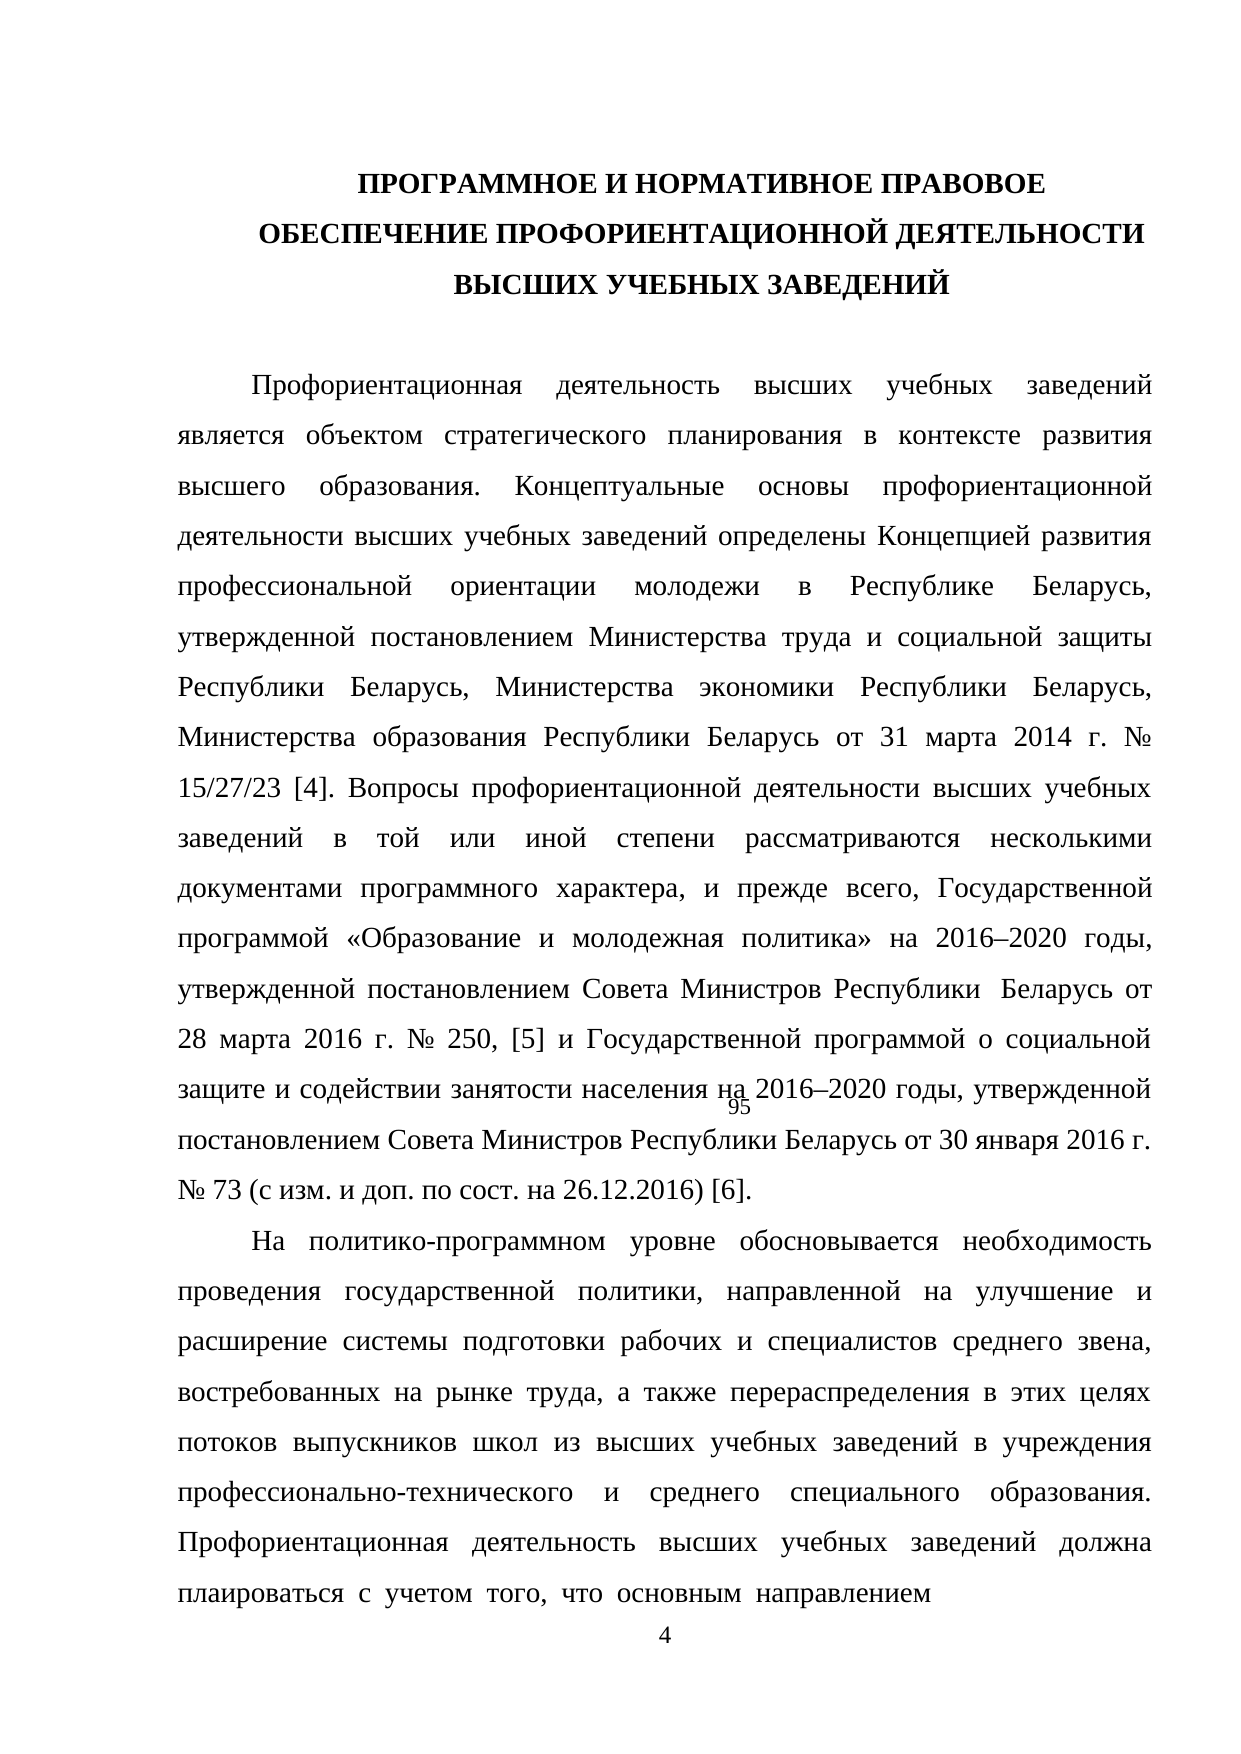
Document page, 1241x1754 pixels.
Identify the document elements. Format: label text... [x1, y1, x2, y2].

text ПРОГРАММНОЕ И НОРМАТИВНОЕ ПРАВОВОЕ [242, 166, 1161, 200]
text Профориентационная деятельность высших учебных заведений является объектом стратегического планирования в контексте развития высшего образования. Концептуальные основы профориентационной деятельности высших учебных заведений определены Концепцией развития профессиональной ориентации молодежи в Республике Беларусь, утвержденной постановлением Министерства труда и социальной защиты Республики Беларусь, Министерства экономики Республики Беларусь, Министерства образования Республики Беларусь от 31 марта 2014 г. № 15/27/23 [4]. Вопросы профориентационной деятельности высших учебных заведений в той или иной степени рассматриваются несколькими документами программного характера, и прежде всего, Государственной программой «Образование и молодежная политика» на 2016–2020 годы, утвержденной постановлением Совета Министров Республики Беларусь от 28 марта 2016 г. № 250, [5] и Государственной программой о социальной защите и содействии занятости населения на 2016–2020 годы, утвержденной постановлением Совета Министров Республики Беларусь от 30 января 2016 г. [177, 367, 1152, 1155]
text № 73 (с изм. и доп. по сост. на 26.12.2016) [6]. [177, 1172, 1167, 1206]
text ОБЕСПЕЧЕНИЕ ПРОФОРИЕНТАЦИОННОЙ ДЕЯТЕЛЬНОСТИ ВЫСШИХ УЧЕБНЫХ ЗАВЕДЕНИЙ [242, 217, 1161, 301]
text На политико-программном уровне обосновывается необходимость проведения государственной политики, направленной на улучшение и расширение системы подготовки рабочих и специалистов среднего звена, востребованных на рынке труда, а также перераспределения в этих целях потоков выпускников школ из высших учебных заведений в учреждения профессионально-технического и среднего специального образования. Профориентационная деятельность высших учебных заведений должна плаироваться с учетом того, что основным направлением [177, 1223, 1152, 1608]
